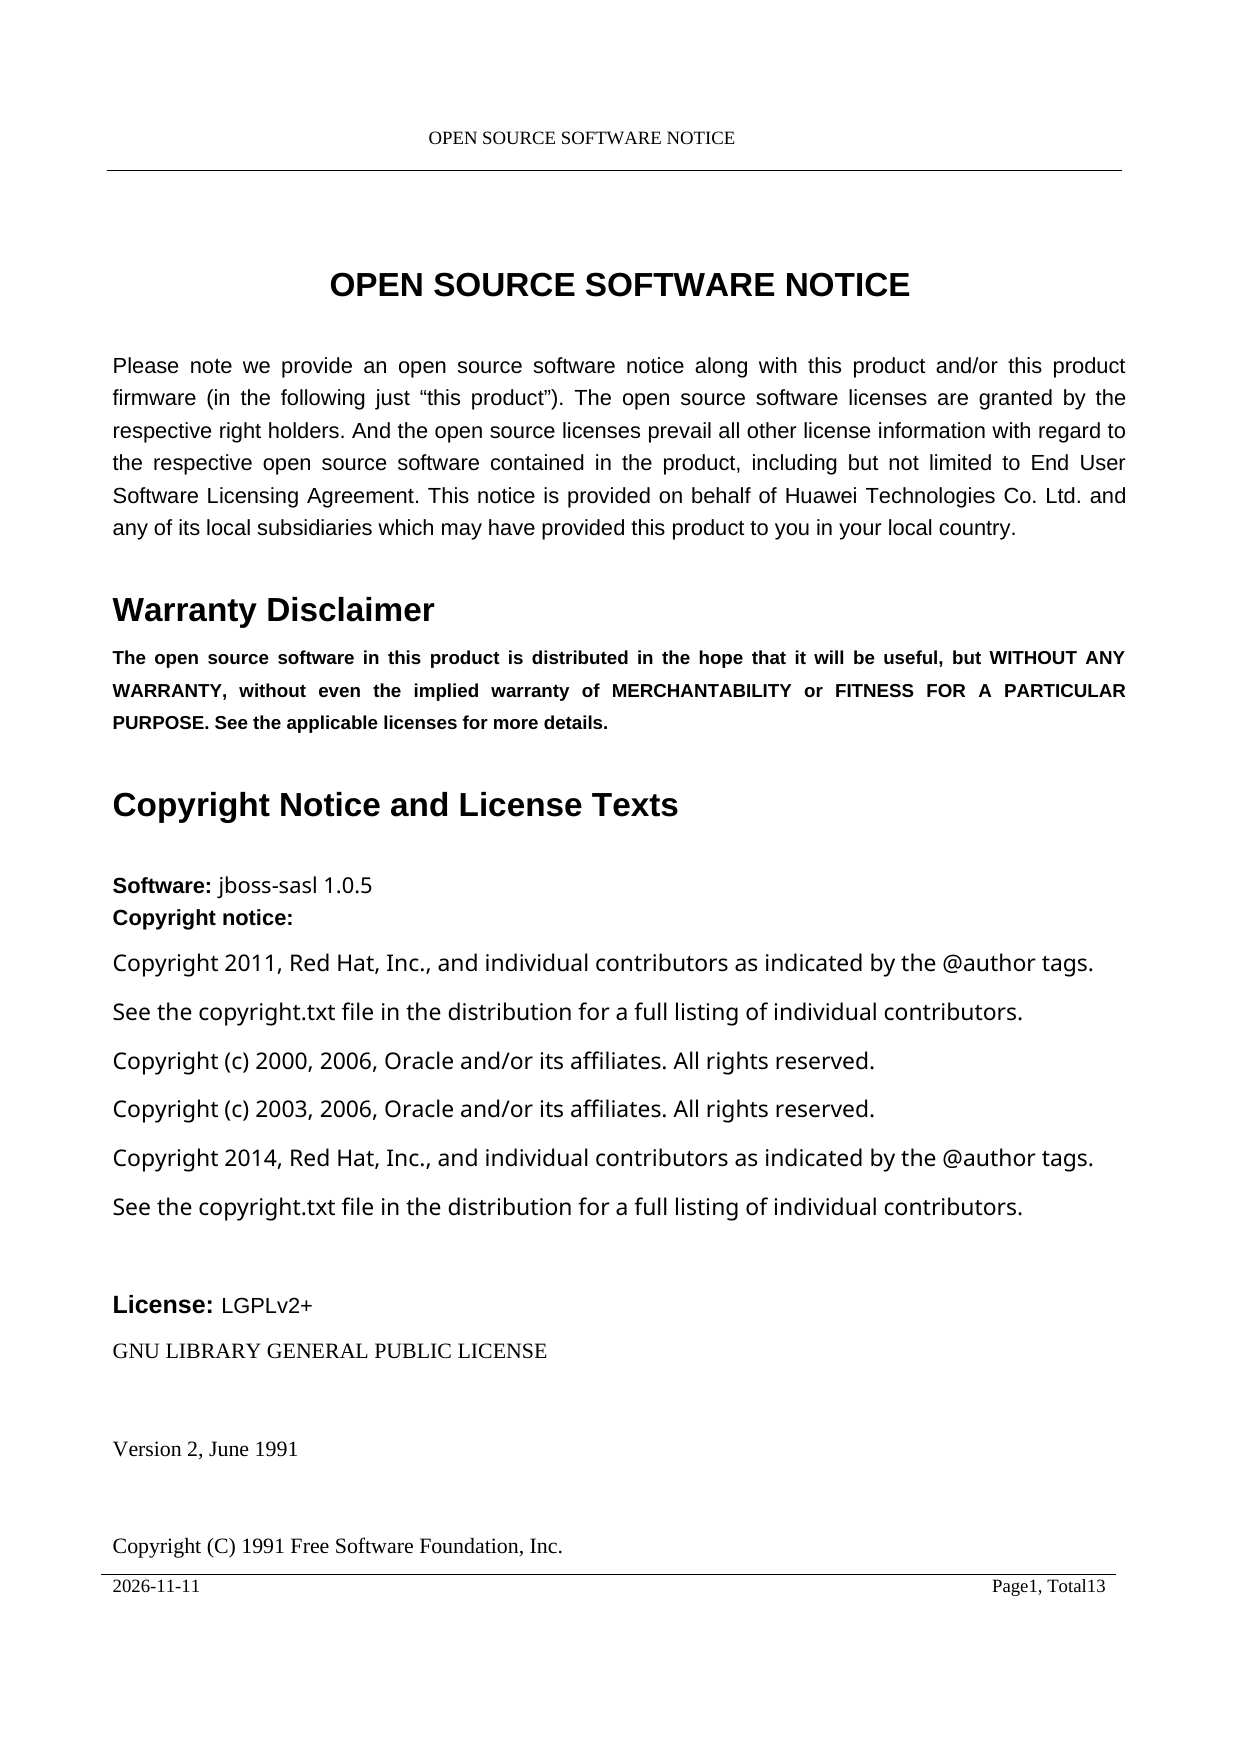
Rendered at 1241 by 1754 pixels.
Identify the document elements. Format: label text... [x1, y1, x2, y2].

text Please note we provide an open source software notice along with this product and/or this product firmware (in the following just “this product”). The open source software licenses are granted by the respective right holders. And the open source licenses prevail all other license information with regard to the respective open source software contained in the product, including but not limited to End User Software Licensing Agreement. This notice is provided on behalf of Huawei Technologies Co. Ltd. and any of its local subsidiaries which may have provided this product to you in your local country. [112, 349, 1128, 544]
text Software: jboss-sasl 1.0.5 [112, 869, 1128, 901]
text Copyright notice: [112, 901, 1128, 934]
text OPEN SOURCE SOFTWARE NOTICE [112, 251, 1128, 316]
text Warranty Disclaimer [112, 576, 1128, 641]
text Copyright 2011, Red Hat, Inc., and individual contributors as indicated by the @author tags. See the copyright.txt file in the distribution for a full listing of individual contributors. Copyright (c) 2000, 2006, Oracle and/or its affiliates. All rights reserved. Copyright (c) 2003, 2006, Oracle and/or its affiliates. All rights reserved. Copyright 2014, Red Hat, Inc., and individual contributors as indicated by the @author tags. See the copyright.txt file in the distribution for a full listing of individual contributors. [112, 947, 1128, 1272]
text The open source software in this product is distributed in the hope that it will be useful, but WITHOUT ANY WARRANTY, without even the implied warranty of MERCHANTABILITY or FITNESS FOR A PARTICULAR PURPOSE. See the applicable licenses for more details. [112, 641, 1128, 739]
text License: LGPLv2+ [112, 1288, 1128, 1320]
text Copyright Notice and License Texts [112, 771, 1128, 836]
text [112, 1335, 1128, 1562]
